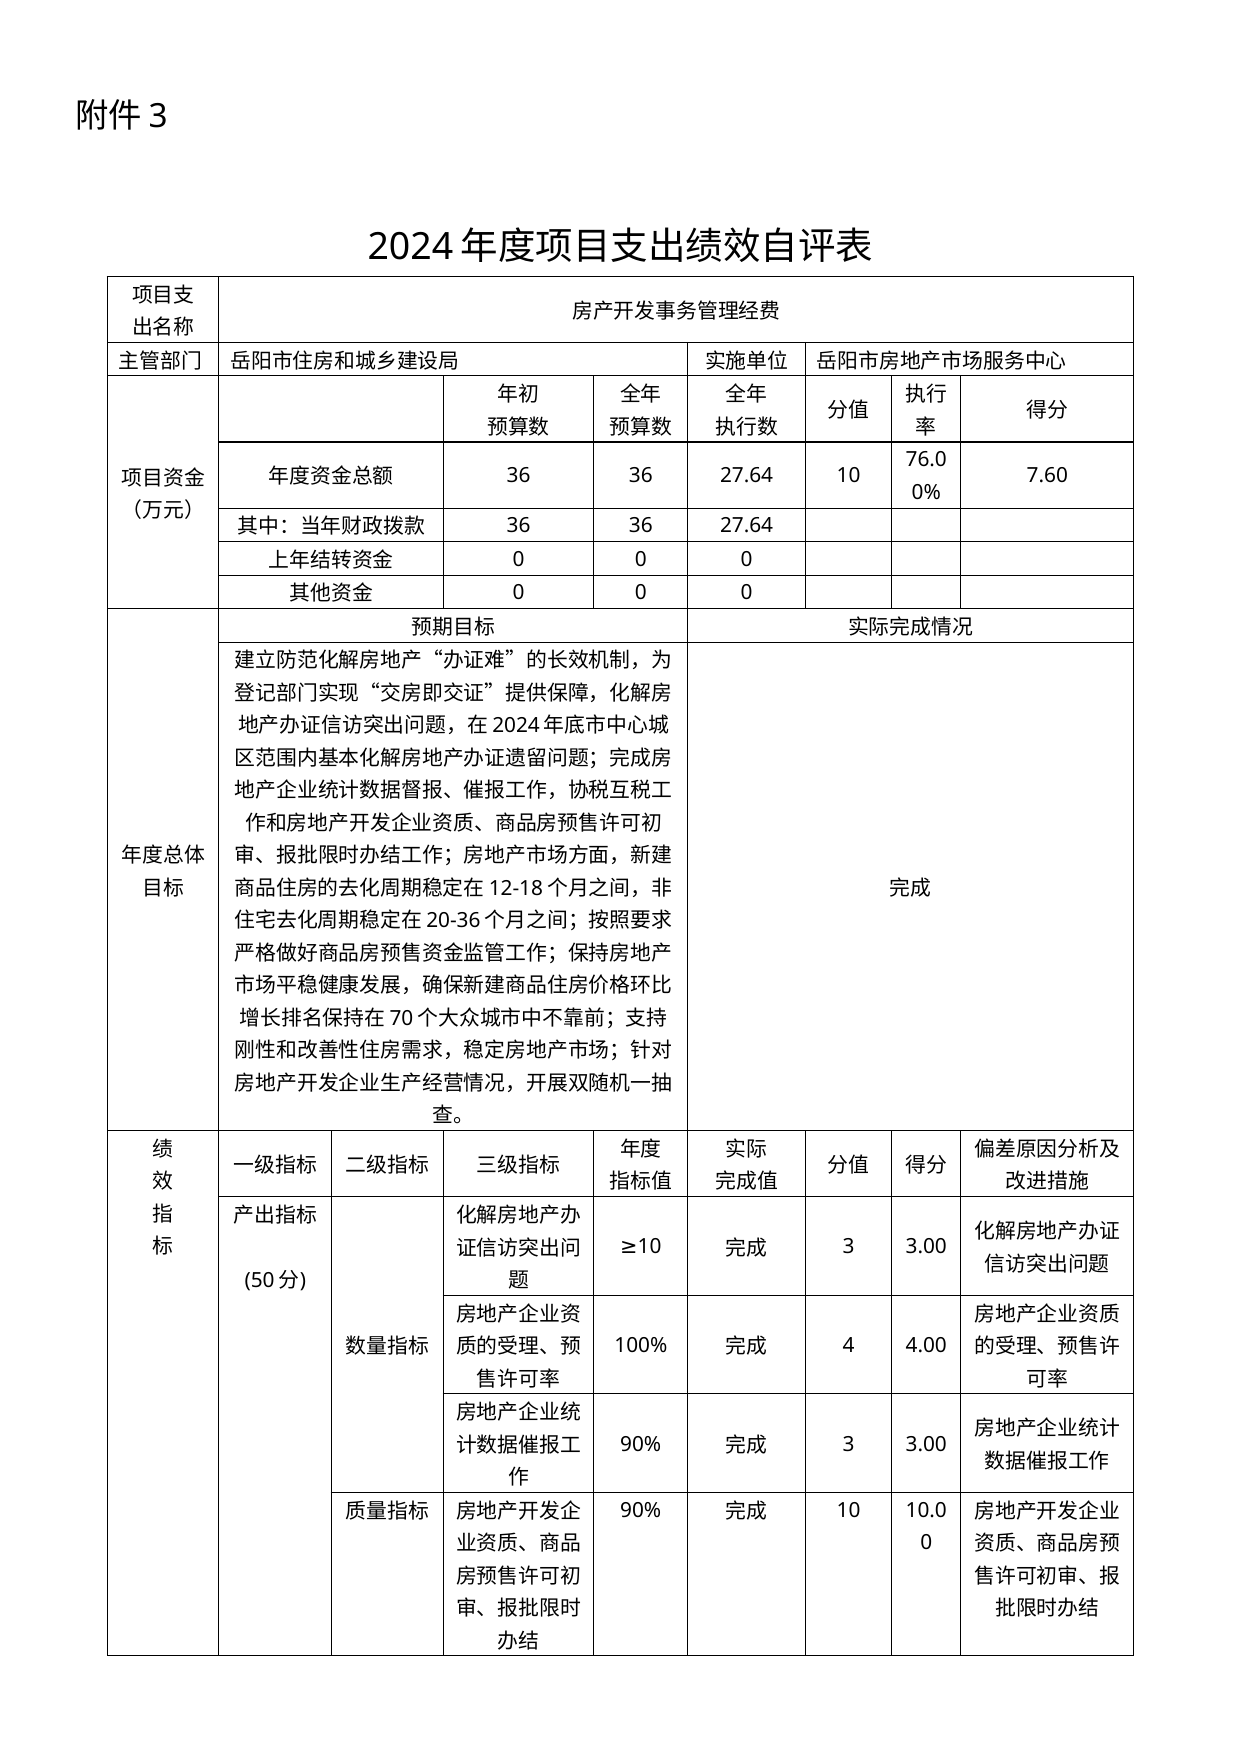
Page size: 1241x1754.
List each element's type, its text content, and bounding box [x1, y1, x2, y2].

table_cell 三级指标 [444, 1131, 593, 1196]
table_cell 全年 执行数 [688, 376, 805, 441]
table_cell 房地产企业资质的受理、预售许可率 [444, 1296, 593, 1393]
table_cell 36 [444, 509, 593, 541]
table_cell 质量指标 [332, 1493, 443, 1655]
table_cell [806, 542, 891, 574]
table_cell 完成 [688, 1197, 805, 1295]
table_cell 得分 [892, 1131, 960, 1196]
table_cell 36 [444, 443, 593, 507]
table_cell 3.00 [892, 1197, 960, 1295]
table_cell 年初 预算数 [444, 376, 593, 441]
table_cell 完成 [688, 643, 1133, 1130]
table_cell 得分 [961, 376, 1133, 441]
table_cell 完成 [688, 1296, 805, 1393]
table_cell 3 [806, 1394, 891, 1492]
table_cell [806, 509, 891, 541]
table_cell 数量指标 [332, 1197, 443, 1492]
table_cell [961, 509, 1133, 541]
table_cell 房地产企业统计数据催报工作 [961, 1394, 1133, 1492]
table_cell 执行率 [892, 376, 960, 441]
table_cell 3.00 [892, 1394, 960, 1492]
table_cell 90% [594, 1493, 687, 1655]
table_cell 10 [806, 1493, 891, 1655]
table_cell 36 [594, 443, 687, 507]
table_cell [961, 576, 1133, 608]
table_cell 房地产企业统计数据催报工作 [444, 1394, 593, 1492]
table_header 项目支 出名称 [108, 277, 218, 342]
table_cell 76.00% [892, 443, 960, 507]
table_cell 0 [444, 576, 593, 608]
table_cell 3 [806, 1197, 891, 1295]
table_cell 绩 效 指 标 [108, 1131, 218, 1655]
table_cell 分值 [806, 376, 891, 441]
table_cell 0 [444, 542, 593, 574]
table_cell 实际完成情况 [688, 609, 1133, 642]
table_cell 27.64 [688, 443, 805, 507]
table_cell 10.00 [892, 1493, 960, 1655]
table_cell 岳阳市住房和城乡建设局 [219, 343, 687, 375]
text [75, 81, 1165, 146]
table_cell 化解房地产办证信访突出问题 [444, 1197, 593, 1295]
table_cell 实际 完成值 [688, 1131, 805, 1196]
table_cell 100% [594, 1296, 687, 1393]
table_cell 偏差原因分析及改进措施 [961, 1131, 1133, 1196]
table_cell 0 [594, 542, 687, 574]
table_cell 二级指标 [332, 1131, 443, 1196]
table_cell [892, 509, 960, 541]
table_cell 建立防范化解房地产“办证难”的长效机制，为登记部门实现“交房即交证”提供保障，化解房地产办证信访突出问题，在2024年底市中心城区范围内基本化解房地产办证遗留问题；完成房地产企业统计数据督报、催报工作，协税互税工作和房地产开发企业资质、商品房预售许可初审、报批限时办结工作；房地产市场方面，新建商品住房的去化周期稳定在12-18个月之间，非住宅去化周期稳定在20-36个月之间；按照要求严格做好商品房预售资金监管工作；保持房地产市场平稳健康发展，确保新建商品住房价格环比增长排名保持在70个大众城市中不靠前；支持刚性和改善性住房需求，稳定房地产市场；针对房地产开发企业生产经营情况，开展双随机一抽查。 [219, 643, 687, 1130]
table_cell 完成 [688, 1394, 805, 1492]
table_cell 36 [594, 509, 687, 541]
table_cell 4 [806, 1296, 891, 1393]
table_cell 90% [594, 1394, 687, 1492]
table_cell 岳阳市房地产市场服务中心 [806, 343, 1133, 375]
table_cell 房地产企业资质的受理、预售许可率 [961, 1296, 1133, 1393]
table_cell 0 [688, 576, 805, 608]
table_cell 年度 指标值 [594, 1131, 687, 1196]
table_cell 实施单位 [688, 343, 805, 375]
table_cell 其中：当年财政拨款 [219, 509, 443, 541]
table_cell 化解房地产办证信访突出问题 [961, 1197, 1133, 1295]
table_cell 7.60 [961, 443, 1133, 507]
table_cell ≥10 [594, 1197, 687, 1295]
table_cell 10 [806, 443, 891, 507]
table_cell 分值 [806, 1131, 891, 1196]
table_cell 年度资金总额 [219, 443, 443, 507]
table_cell 年度总体目标 [108, 609, 218, 1130]
table_cell [892, 576, 960, 608]
table_cell [219, 376, 443, 441]
table_cell [961, 542, 1133, 574]
table_cell 27.64 [688, 509, 805, 541]
table_header 房产开发事务管理经费 [219, 277, 1133, 342]
table_cell 房地产开发企业资质、商品房预售许可初审、报批限时办结 [444, 1493, 593, 1655]
table_cell 其他资金 [219, 576, 443, 608]
table_cell 上年结转资金 [219, 542, 443, 574]
table_cell 主管部门 [108, 343, 218, 375]
table_cell 项目资金 （万元） [108, 376, 218, 608]
table_cell 0 [594, 576, 687, 608]
table_cell 一级指标 [219, 1131, 331, 1196]
table_cell 房地产开发企业资质、商品房预售许可初审、报批限时办结 [961, 1493, 1133, 1655]
table_cell 全年 预算数 [594, 376, 687, 441]
table_cell 预期目标 [219, 609, 687, 642]
table_cell 0 [688, 542, 805, 574]
table_cell 完成 [688, 1493, 805, 1655]
table_cell 4.00 [892, 1296, 960, 1393]
table_cell 产出指标 (50分) [219, 1197, 331, 1655]
table_cell [892, 542, 960, 574]
text 2024年度项目支出绩效自评表 [75, 211, 1165, 276]
table_cell [806, 576, 891, 608]
